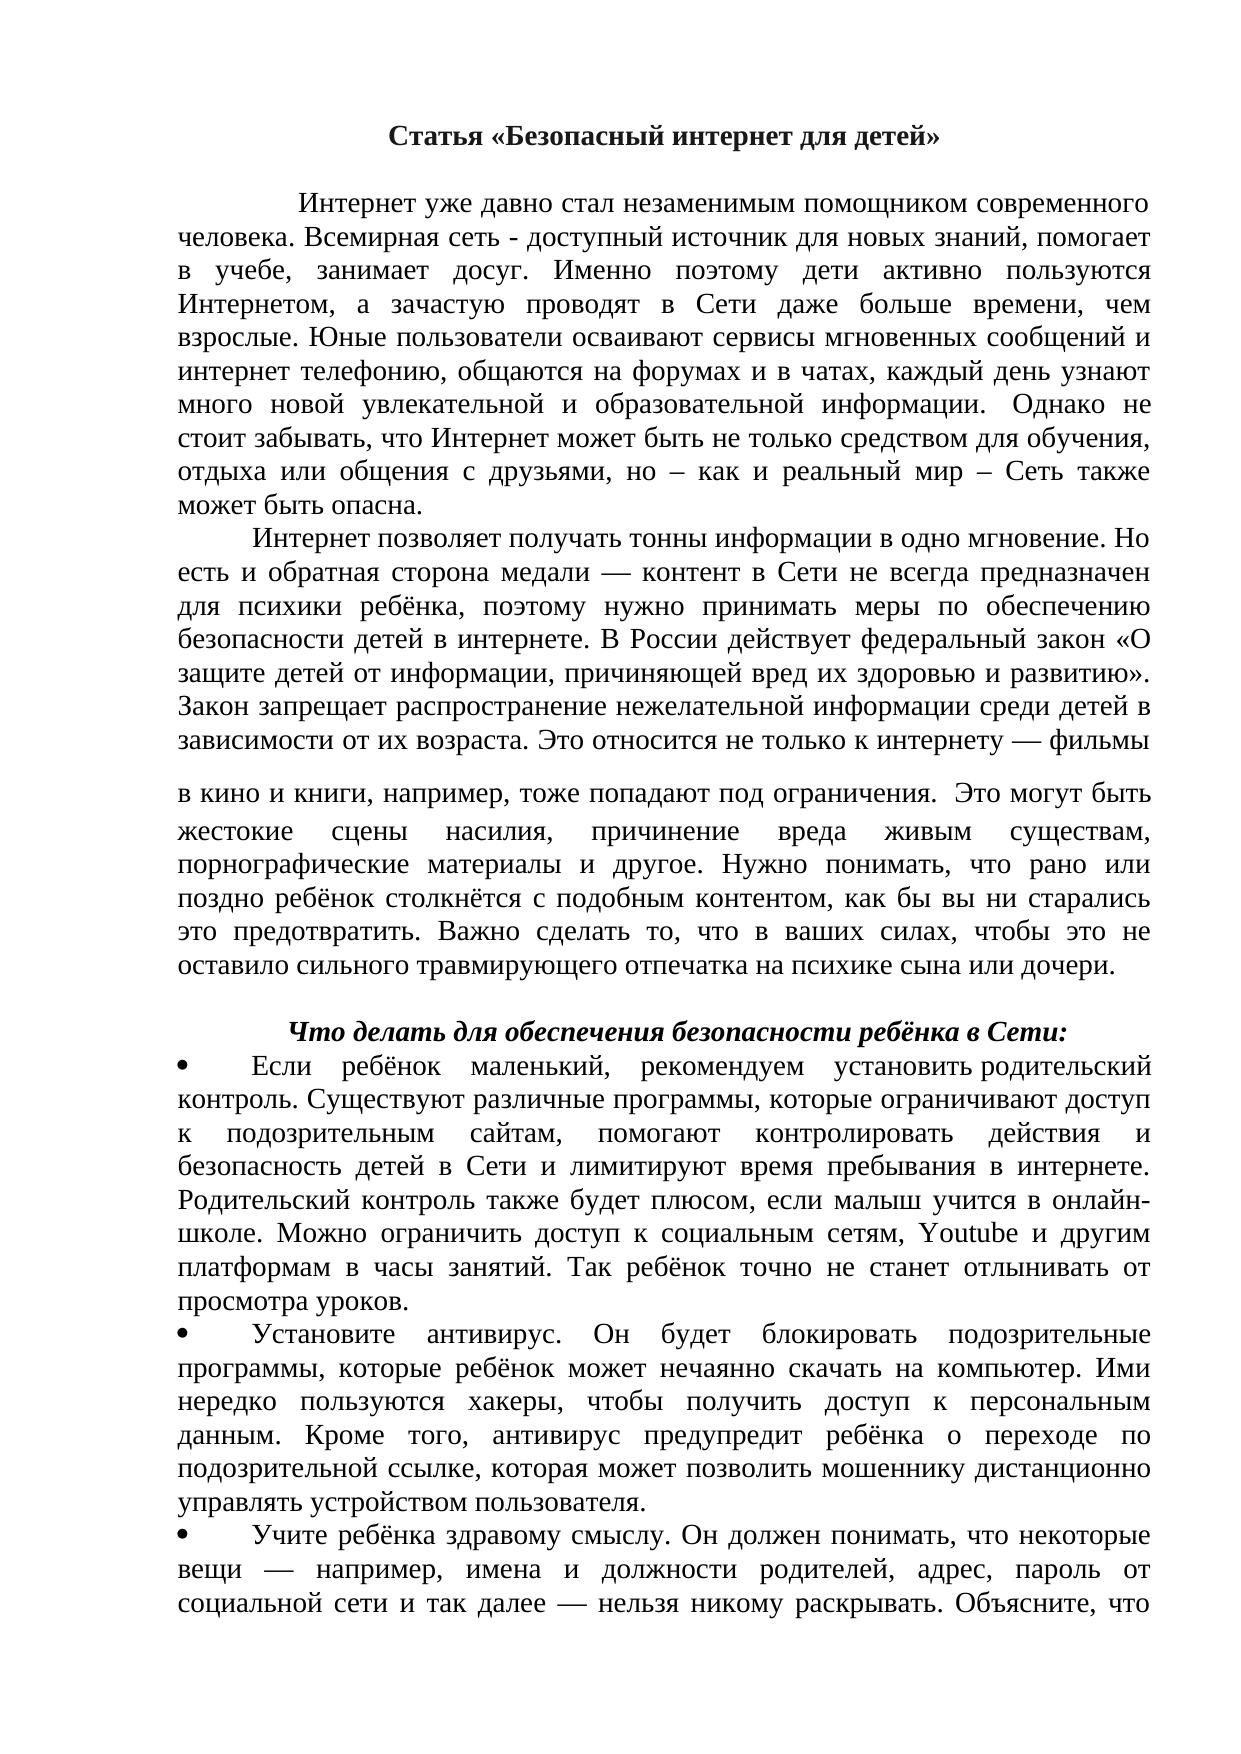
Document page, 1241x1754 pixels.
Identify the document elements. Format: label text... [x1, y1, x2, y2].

text Что делать для обеспечения безопасности ребёнка в Сети: [177, 1014, 1152, 1048]
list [177, 1517, 1152, 1618]
list Установите антивирус. Он будет блокировать подозрительные программы, которые ребёнок может нечаянно скачать на компьютер. Ими нередко пользуются хакеры, чтобы получить доступ к персональным данным. Кроме того, антивирус предупредит ребёнка о переходе по подозрительной ссылке, которая может позволить мошеннику дистанционно управлять устройством пользователя. [177, 1316, 1152, 1517]
text Интернет уже давно стал незаменимым помощником современного человека. Всемирная сеть - доступный источник для новых знаний, помогает в учебе, занимает досуг. Именно поэтому дети активно пользуются Интернетом, а зачастую проводят в Сети даже больше времени, чем взрослые. Юные пользователи осваивают сервисы мгновенных сообщений и интернет телефонию, общаются на форумах и в чатах, каждый день узнают много новой увлекательной и образовательной информации. Однако не стоит забывать, что Интернет может быть не только средством для обучения, отдыха или общения с друзьями, но – как и реальный мир – Сеть также может быть опасна. [177, 185, 1152, 521]
text Интернет позволяет получать тонны информации в одно мгновение. Но есть и обратная сторона медали — контент в Сети не всегда предназначен для психики ребёнка, поэтому нужно принимать меры по обеспечению безопасности детей в интернете. В России действует федеральный закон «О защите детей от информации, причиняющей вред их здоровью и развитию». Закон запрещает распространение нежелательной информации среди детей в зависимости от их возраста. Это относится не только к интернету — фильмы в кино и книги, например, тоже попадают под ограничения. Это могут быть жестокие сцены насилия, причинение вреда живым существам, порнографические материалы и другое. Нужно понимать, что рано или поздно ребёнок столкнётся с подобным контентом, как бы вы ни старались это предотвратить. Важно сделать то, что в ваших силах, чтобы это не оставило сильного травмирующего отпечатка на психике сына или дочери. [177, 521, 1152, 981]
list Если ребёнок маленький, рекомендуем установить родительский контроль. Существуют различные программы, которые ограничивают доступ к подозрительным сайтам, помогают контролировать действия и безопасность детей в Сети и лимитируют время пребывания в интернете. Родительский контроль также будет плюсом, если малыш учится в онлайн-школе. Можно ограничить доступ к социальным сетям, Youtube и другим платформам в часы занятий. Так ребёнок точно не станет отлынивать от просмотра уроков. [177, 1048, 1152, 1316]
text Статья «Безопасный интернет для детей» [177, 118, 1152, 152]
